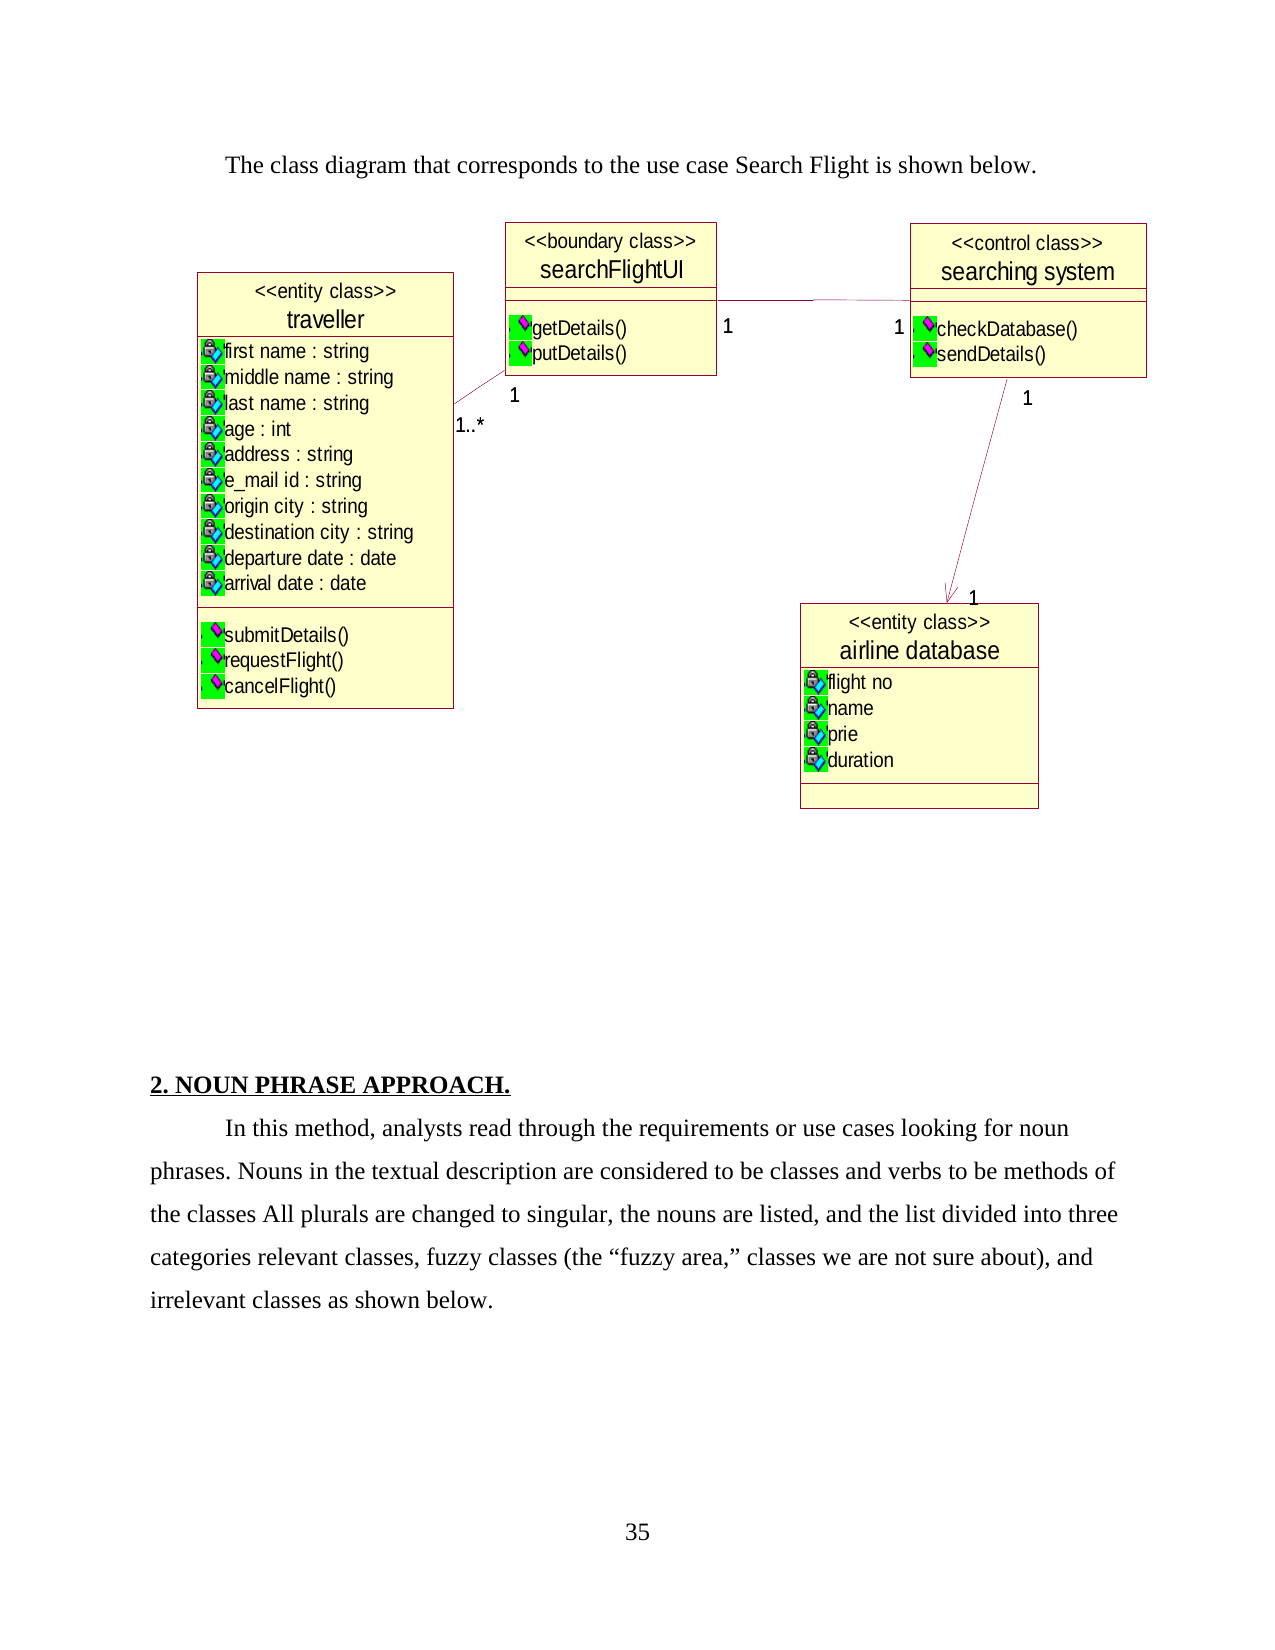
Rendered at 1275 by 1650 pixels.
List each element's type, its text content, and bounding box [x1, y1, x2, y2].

text 2. NOUN PHRASE APPROACH. [150, 1070, 1125, 1099]
text In this method, analysts read through the requirements or use cases looking for noun phrases. Nouns in the textual description are considered to be classes and verbs to be methods of the classes All plurals are changed to singular, the nouns are listed, and the list divided into three categories relevant classes, fuzzy classes (the “fuzzy area,” classes we are not sure about), and irrelevant classes as shown below. [150, 1113, 1125, 1314]
text The class diagram that corresponds to the use case Search Flight is shown below. [150, 150, 1125, 179]
